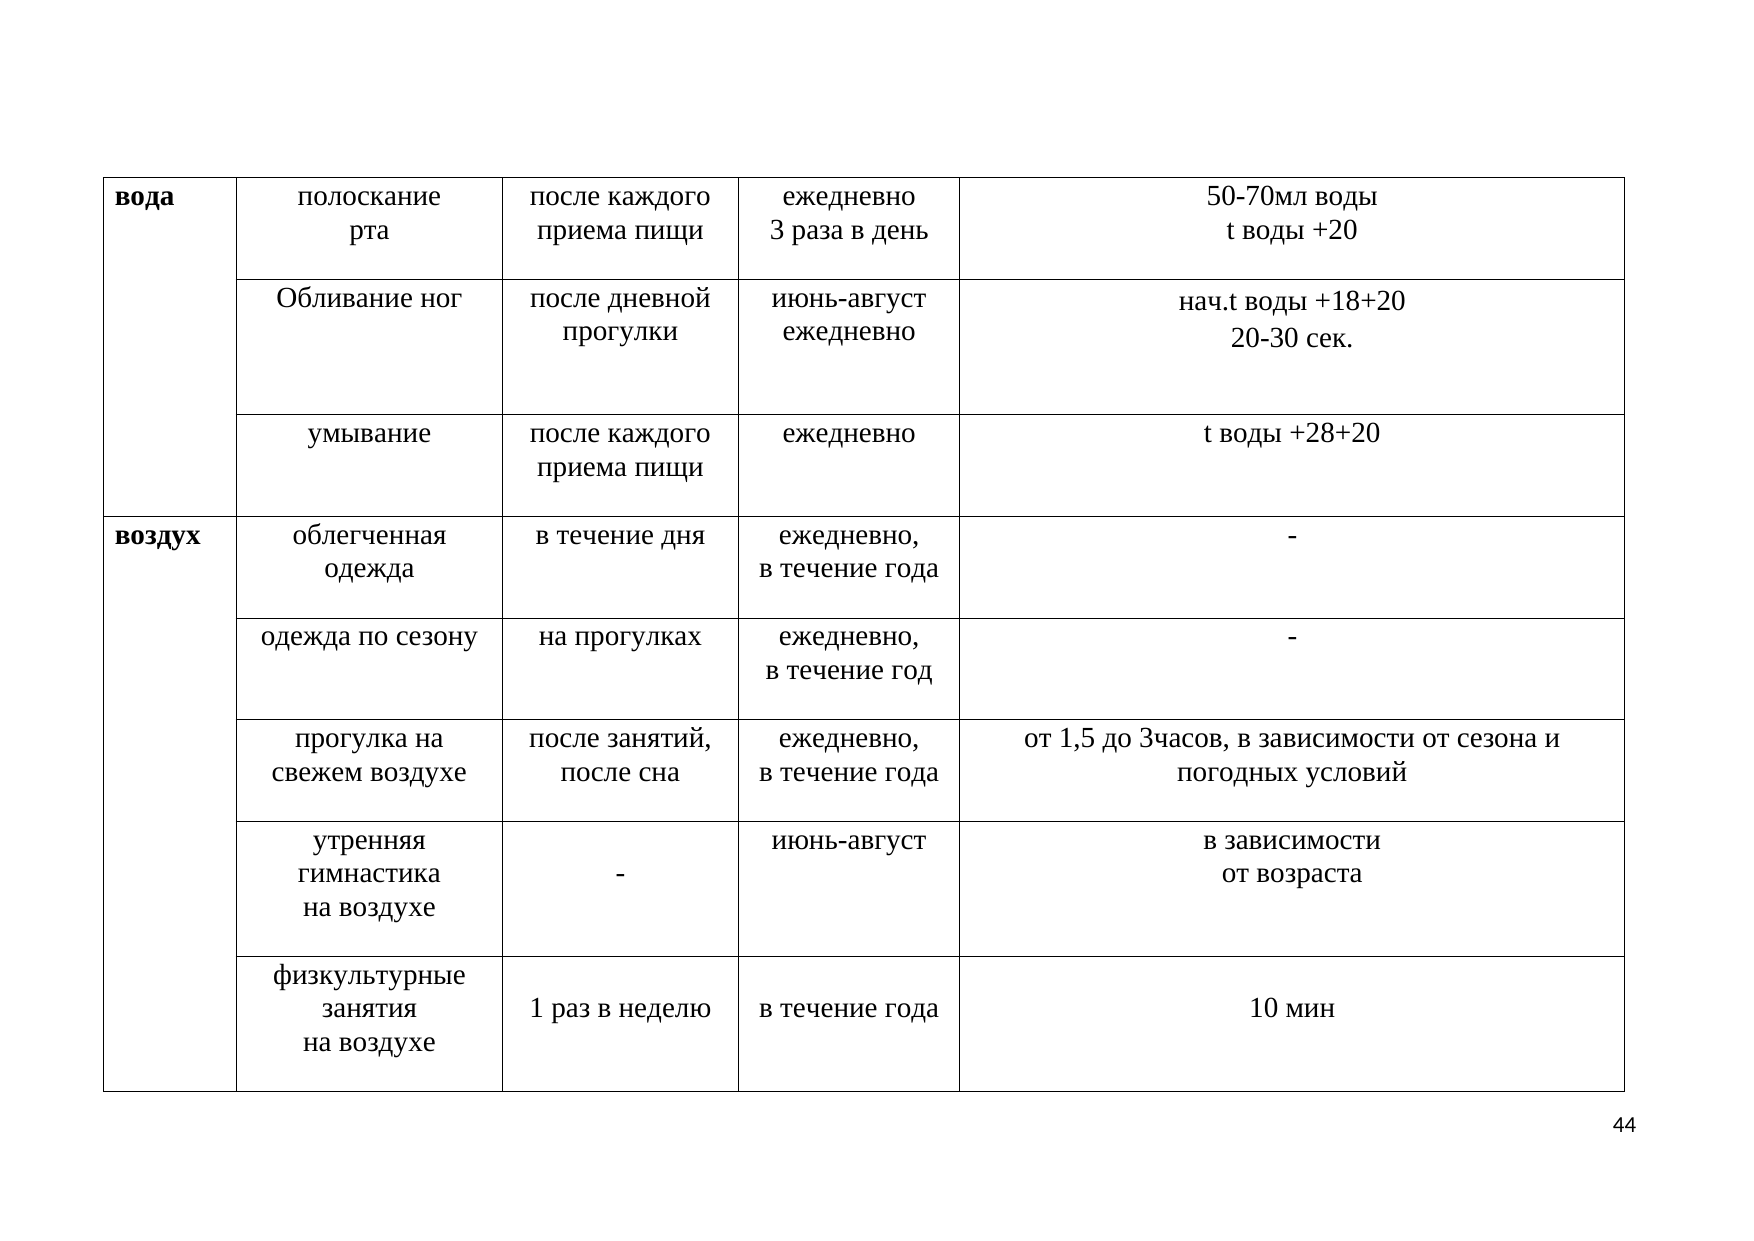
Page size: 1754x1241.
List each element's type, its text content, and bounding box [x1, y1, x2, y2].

table_cell облегченная одежда [237, 517, 502, 617]
table_cell июнь-август [739, 822, 959, 956]
table_cell утренняя гимнастика на воздухе [237, 822, 502, 956]
table_cell нач.t воды +18+20 20-30 сек. [960, 280, 1624, 414]
table_cell после занятий, после сна [503, 720, 738, 821]
table_cell - [960, 619, 1624, 719]
table_cell ежедневно [739, 415, 959, 516]
table_cell в течение дня [503, 517, 738, 617]
table_cell после каждого приема пищи [503, 178, 738, 279]
table_cell ежедневно, в течение год [739, 619, 959, 719]
table_cell ежедневно 3 раза в день [739, 178, 959, 279]
table_cell ежедневно, в течение года [739, 517, 959, 617]
table_cell после дневной прогулки [503, 280, 738, 414]
table_cell ежедневно, в течение года [739, 720, 959, 821]
table_cell после каждого приема пищи [503, 415, 738, 516]
table_cell умывание [237, 415, 502, 516]
table_cell вода [104, 178, 236, 516]
table_cell в течение года [739, 957, 959, 1091]
table_cell 50-70мл воды t воды +20 [960, 178, 1624, 279]
table_cell воздух [104, 517, 236, 1091]
table_cell на прогулках [503, 619, 738, 719]
table_cell в зависимости от возраста [960, 822, 1624, 956]
table_cell от 1,5 до 3часов, в зависимости от сезона и погодных условий [960, 720, 1624, 821]
table_cell 10 мин [960, 957, 1624, 1091]
table_cell - [503, 822, 738, 956]
table_cell 1 раз в неделю [503, 957, 738, 1091]
table_cell полоскание рта [237, 178, 502, 279]
table_cell - [960, 517, 1624, 617]
table_cell t воды +28+20 [960, 415, 1624, 516]
table_cell июнь-август ежедневно [739, 280, 959, 414]
table_cell физкультурные занятия на воздухе [237, 957, 502, 1091]
table_cell Обливание ног [237, 280, 502, 414]
table_cell одежда по сезону [237, 619, 502, 719]
table_cell прогулка на свежем воздухе [237, 720, 502, 821]
